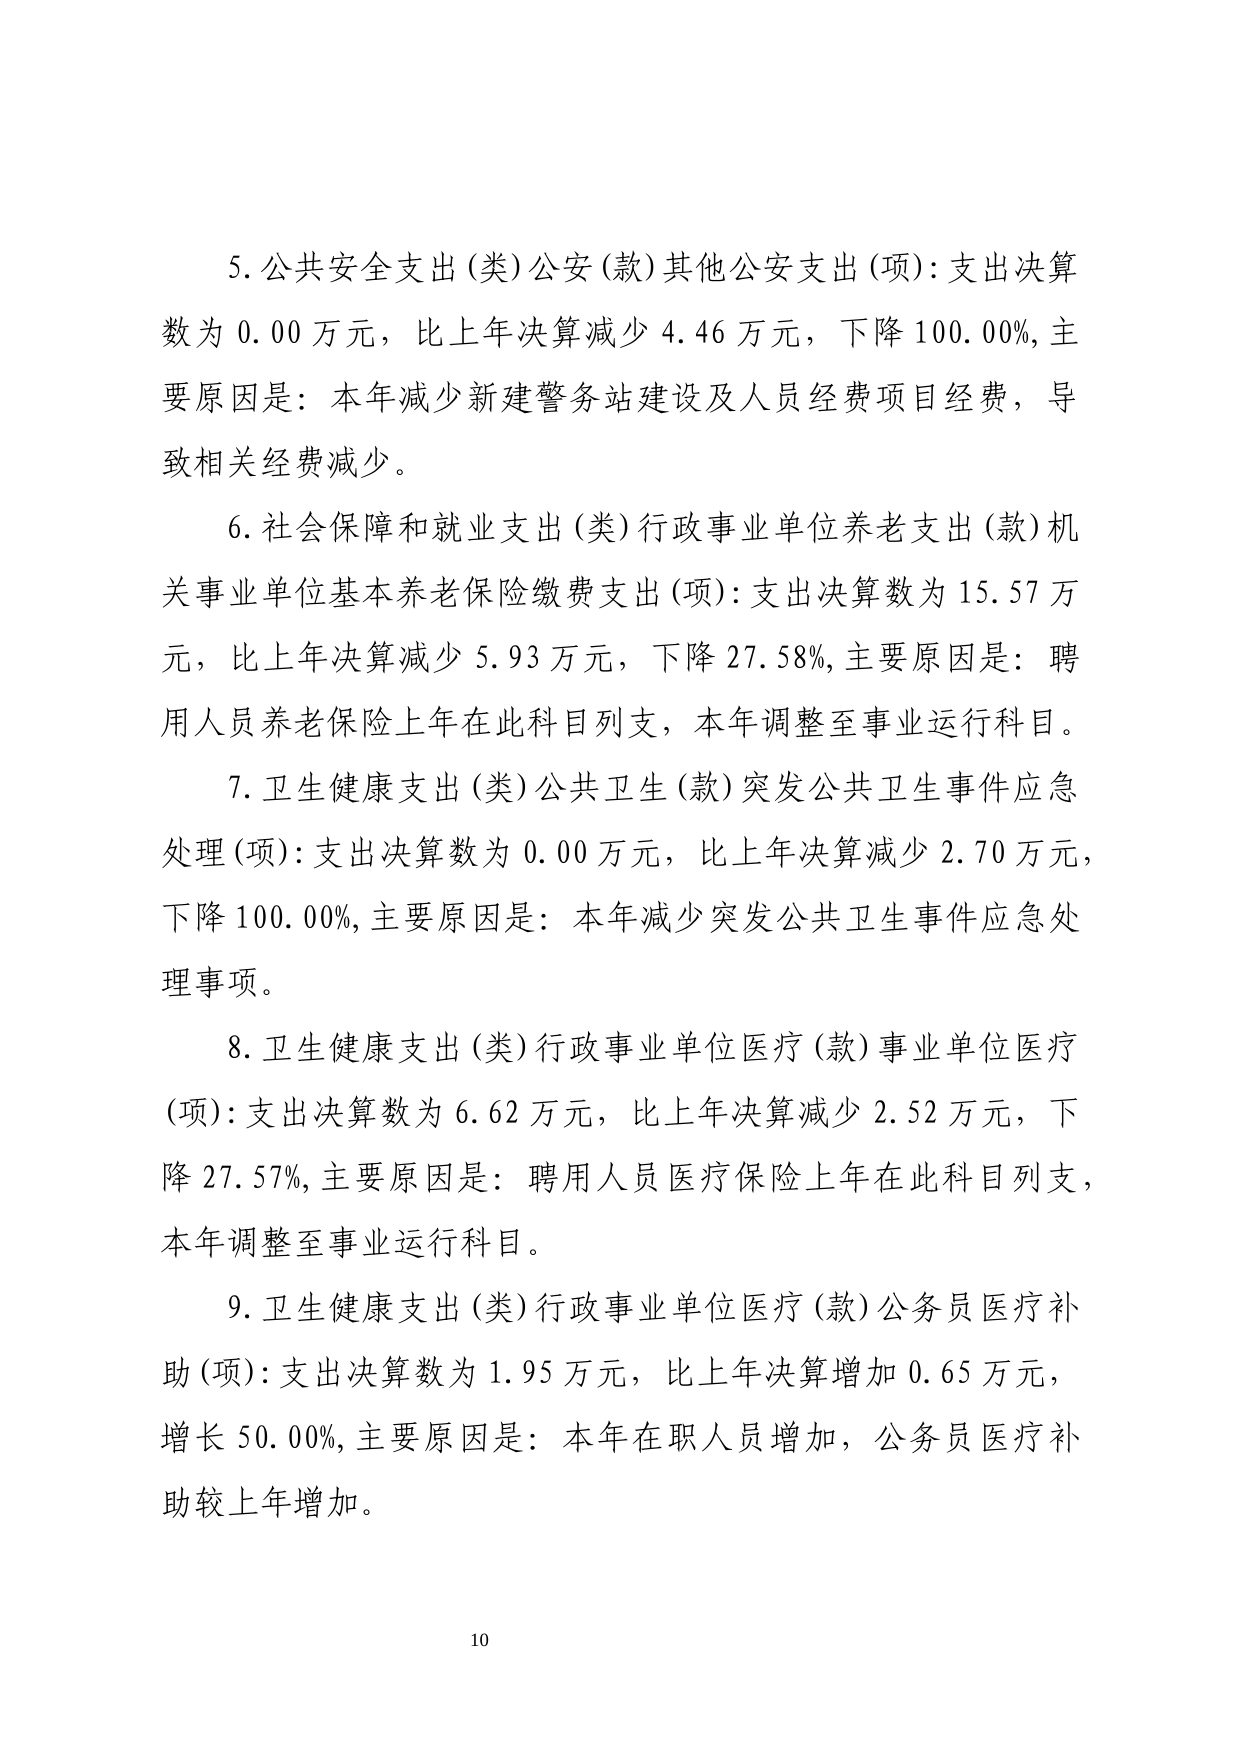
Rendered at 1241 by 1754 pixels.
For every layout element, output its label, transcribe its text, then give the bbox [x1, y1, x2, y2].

text 6.社会保障和就业支出(类)行政事业单位养老支出(款)机关事业单位基本养老保险缴费支出(项):支出决算数为15.57万元，比上年决算减少5.93万元，下降27.58%,主要原因是：聘用人员养老保险上年在此科目列支，本年调整至事业运行科目。 [159, 493, 1081, 753]
text 5.公共安全支出(类)公安(款)其他公安支出(项):支出决算数为0.00万元，比上年决算减少4.46万元，下降100.00%,主要原因是：本年减少新建警务站建设及人员经费项目经费，导致相关经费减少。 [159, 233, 1081, 493]
text 9.卫生健康支出(类)行政事业单位医疗(款)公务员医疗补助(项):支出决算数为1.95万元，比上年决算增加0.65万元，增长50.00%,主要原因是：本年在职人员增加，公务员医疗补助较上年增加。 [159, 1273, 1081, 1533]
text 7.卫生健康支出(类)公共卫生(款)突发公共卫生事件应急处理(项):支出决算数为0.00万元，比上年决算减少2.70万元，下降100.00%,主要原因是：本年减少突发公共卫生事件应急处理事项。 [159, 753, 1081, 1013]
text 8.卫生健康支出(类)行政事业单位医疗(款)事业单位医疗(项):支出决算数为6.62万元，比上年决算减少2.52万元，下降27.57%,主要原因是：聘用人员医疗保险上年在此科目列支，本年调整至事业运行科目。 [159, 1013, 1081, 1273]
